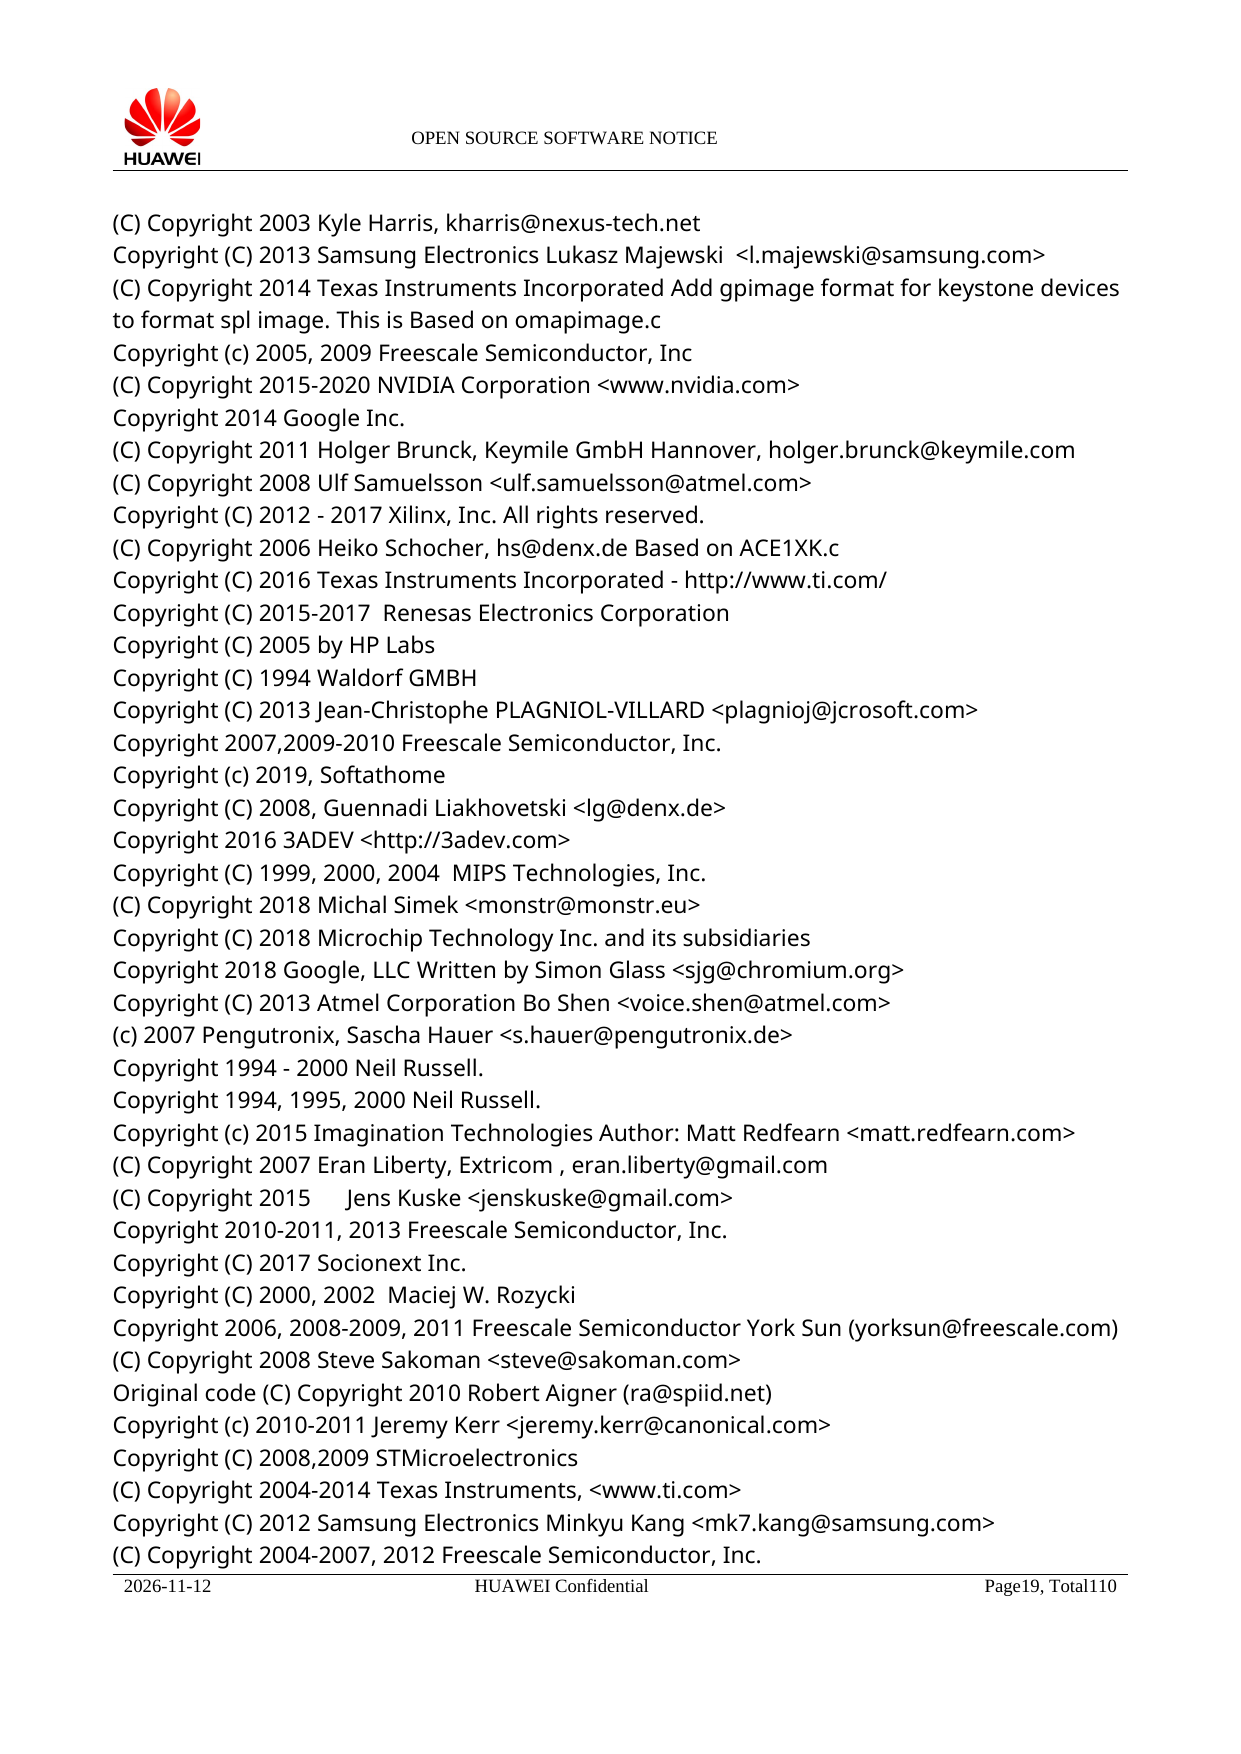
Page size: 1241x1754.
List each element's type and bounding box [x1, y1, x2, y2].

picture [124, 88, 201, 165]
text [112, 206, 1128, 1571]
